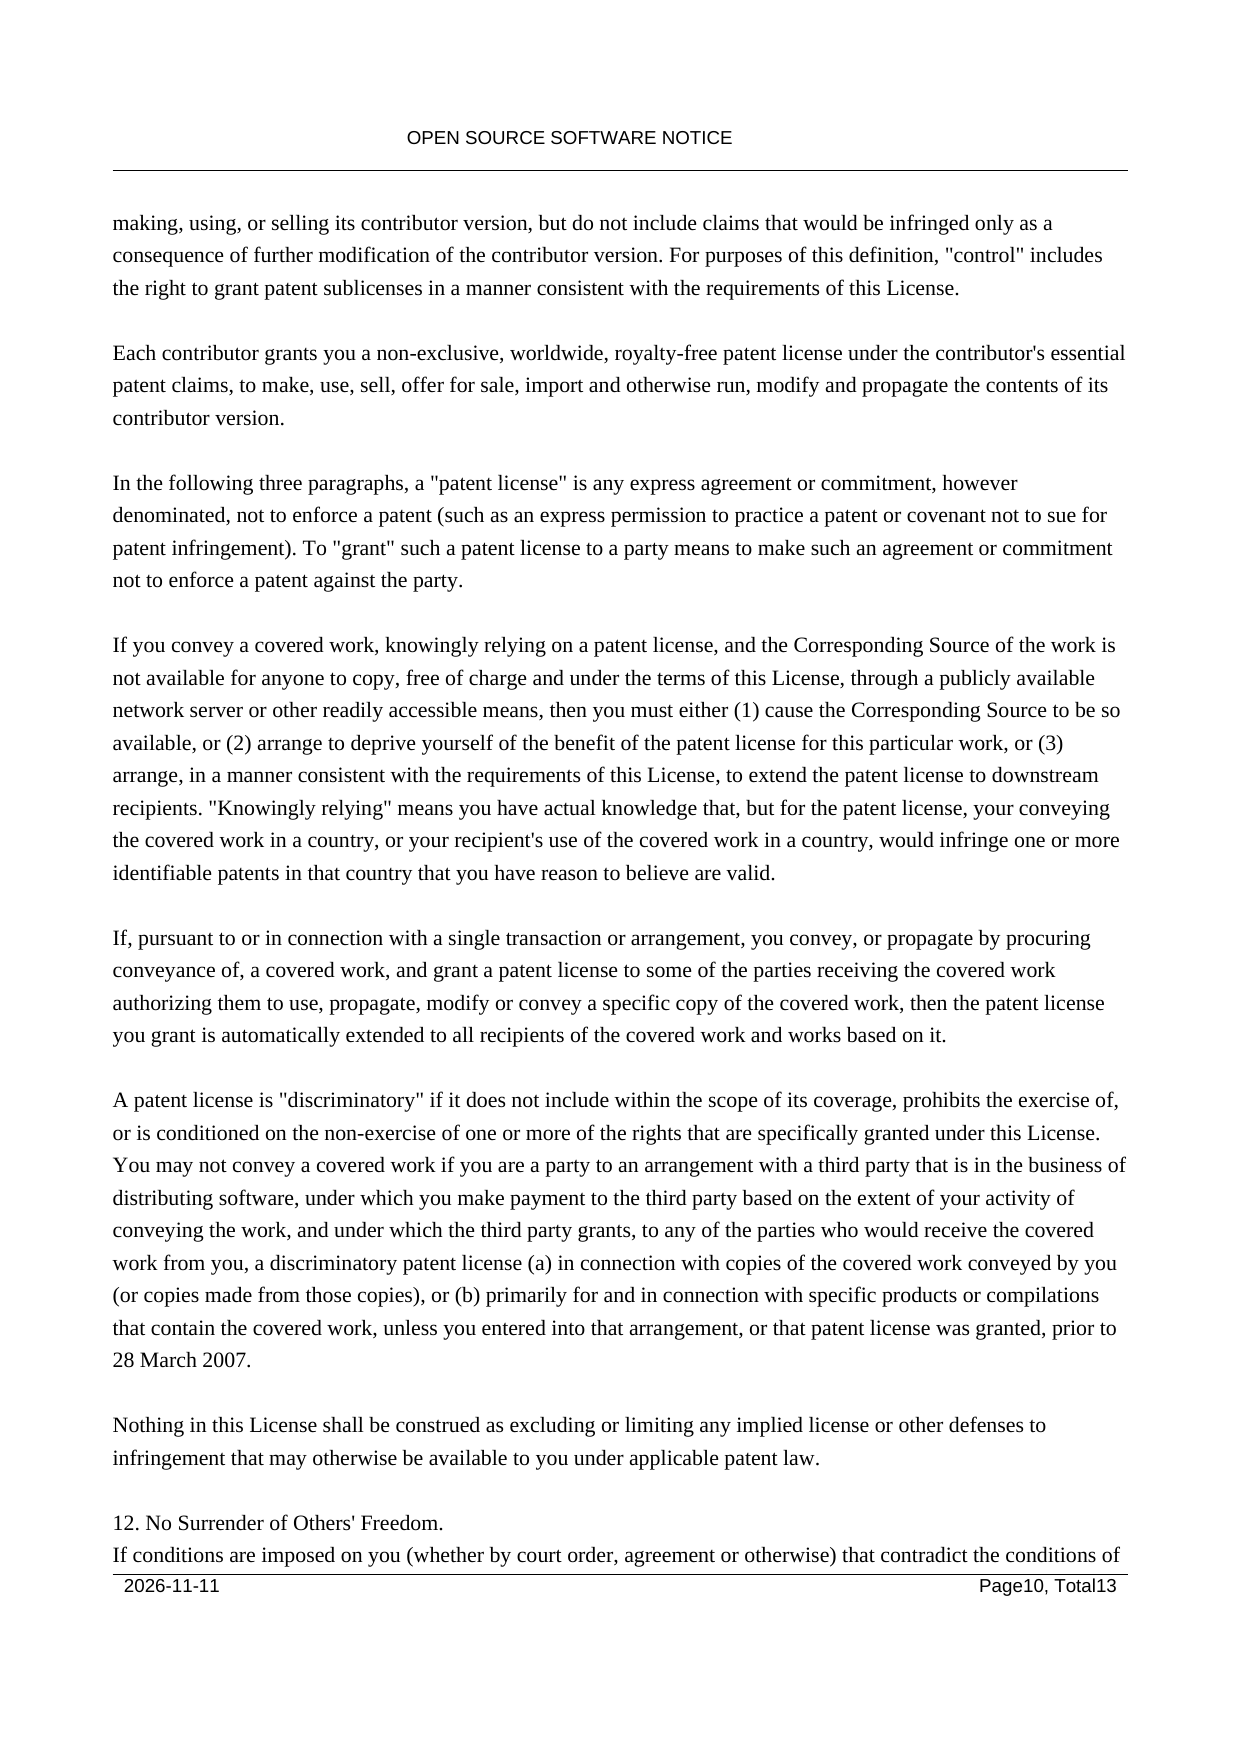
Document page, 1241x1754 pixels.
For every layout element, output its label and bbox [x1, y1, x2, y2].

text [112, 206, 1128, 1571]
